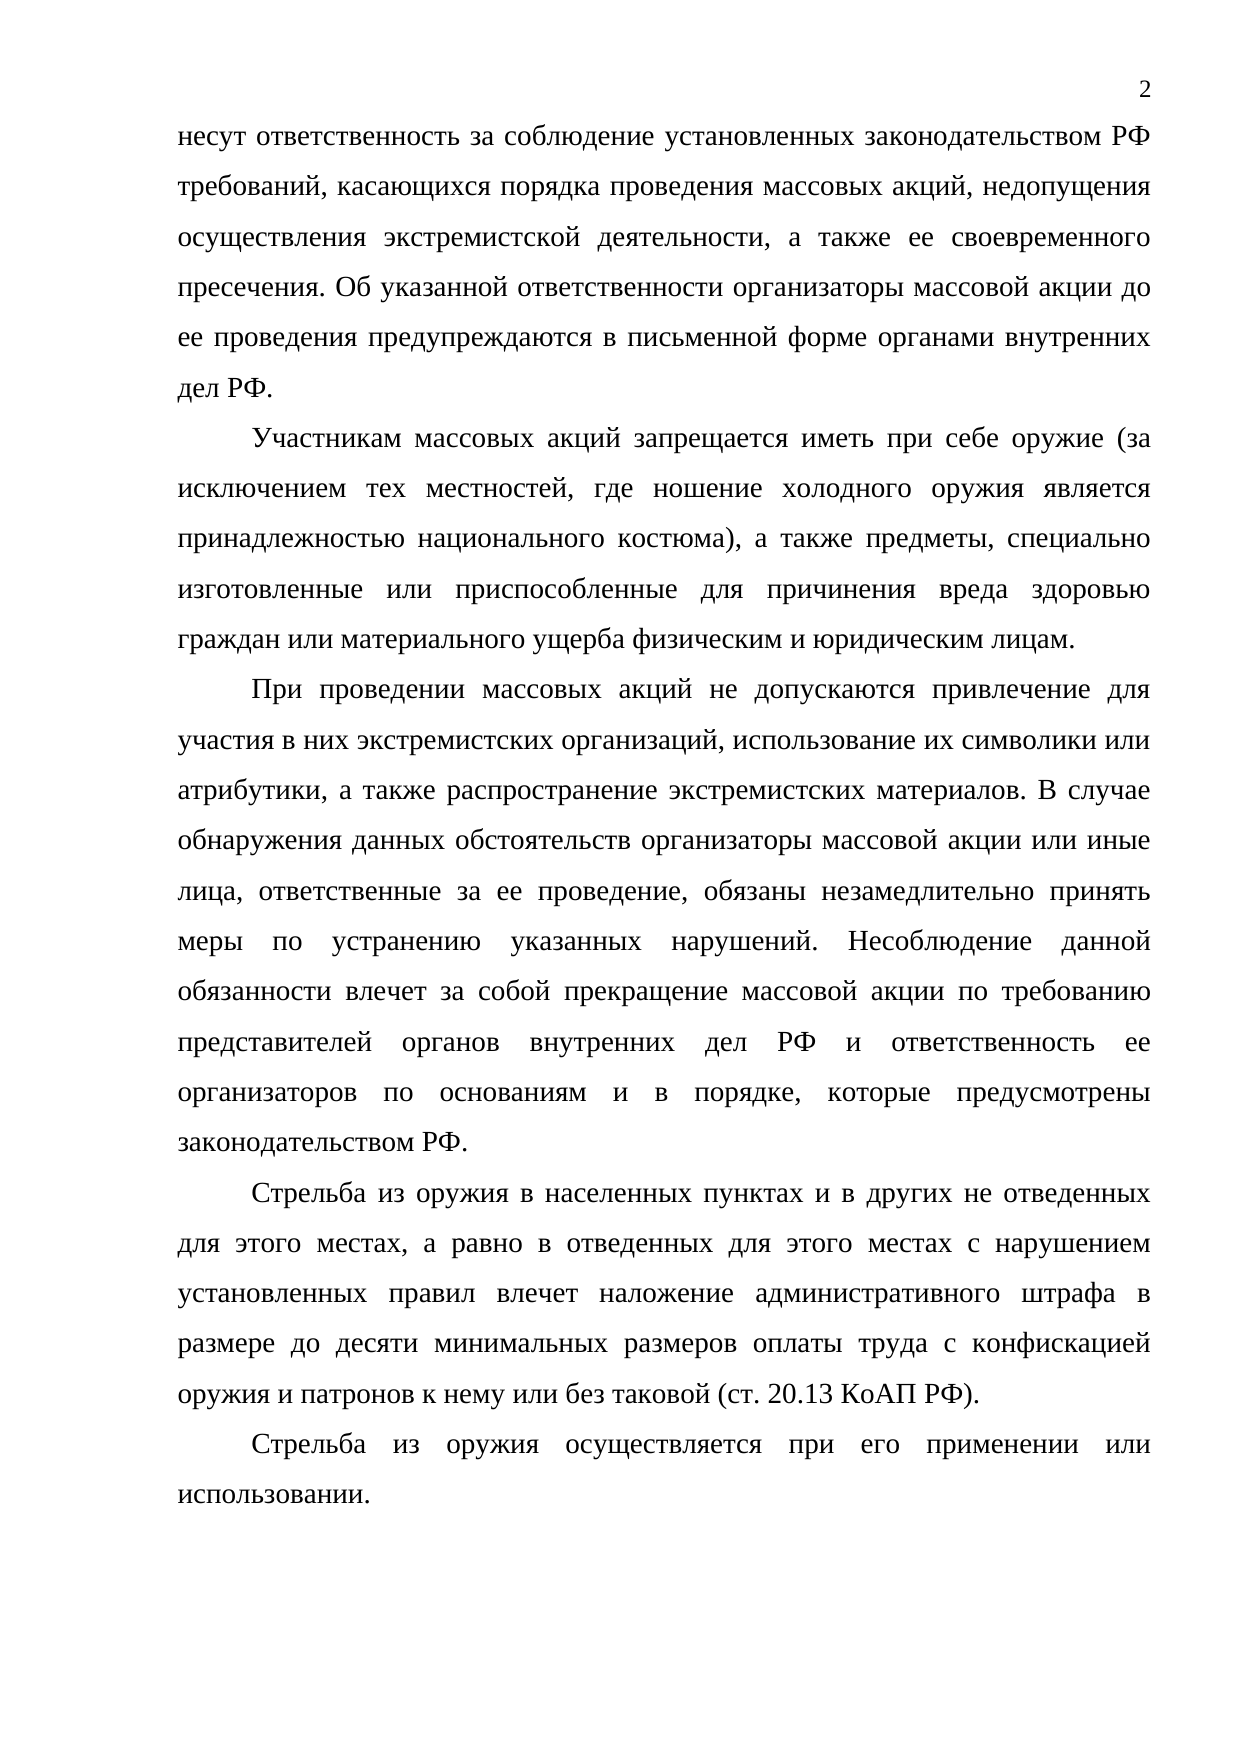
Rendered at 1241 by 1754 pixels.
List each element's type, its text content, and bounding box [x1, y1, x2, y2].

text Стрельба из оружия в населенных пунктах и в других не отведенных для этого местах, а равно в отведенных для этого местах с нарушением установленных правил влечет наложение административного штрафа в размере до десяти минимальных размеров оплаты труда с конфискацией оружия и патронов к нему или без таковой (ст. 20.13 КоАП РФ). [177, 1175, 1152, 1409]
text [177, 118, 1152, 403]
text Участникам массовых акций запрещается иметь при себе оружие (за исключением тех местностей, где ношение холодного оружия является принадлежностью национального костюма), а также предметы, специально изготовленные или приспособленные для причинения вреда здоровью граждан или материального ущерба физическим и юридическим лицам. [177, 420, 1152, 655]
text Стрельба из оружия осуществляется при его применении или использовании. [177, 1426, 1152, 1510]
text При проведении массовых акций не допускаются привлечение для участия в них экстремистских организаций, использование их символики или атрибутики, а также распространение экстремистских материалов. В случае обнаружения данных обстоятельств организаторы массовой акции или иные лица, ответственные за ее проведение, обязаны незамедлительно принять меры по устранению указанных нарушений. Несоблюдение данной обязанности влечет за собой прекращение массовой акции по требованию представителей органов внутренних дел РФ и ответственность ее организаторов по основаниям и в порядке, которые предусмотрены законодательством РФ. [177, 672, 1152, 1158]
